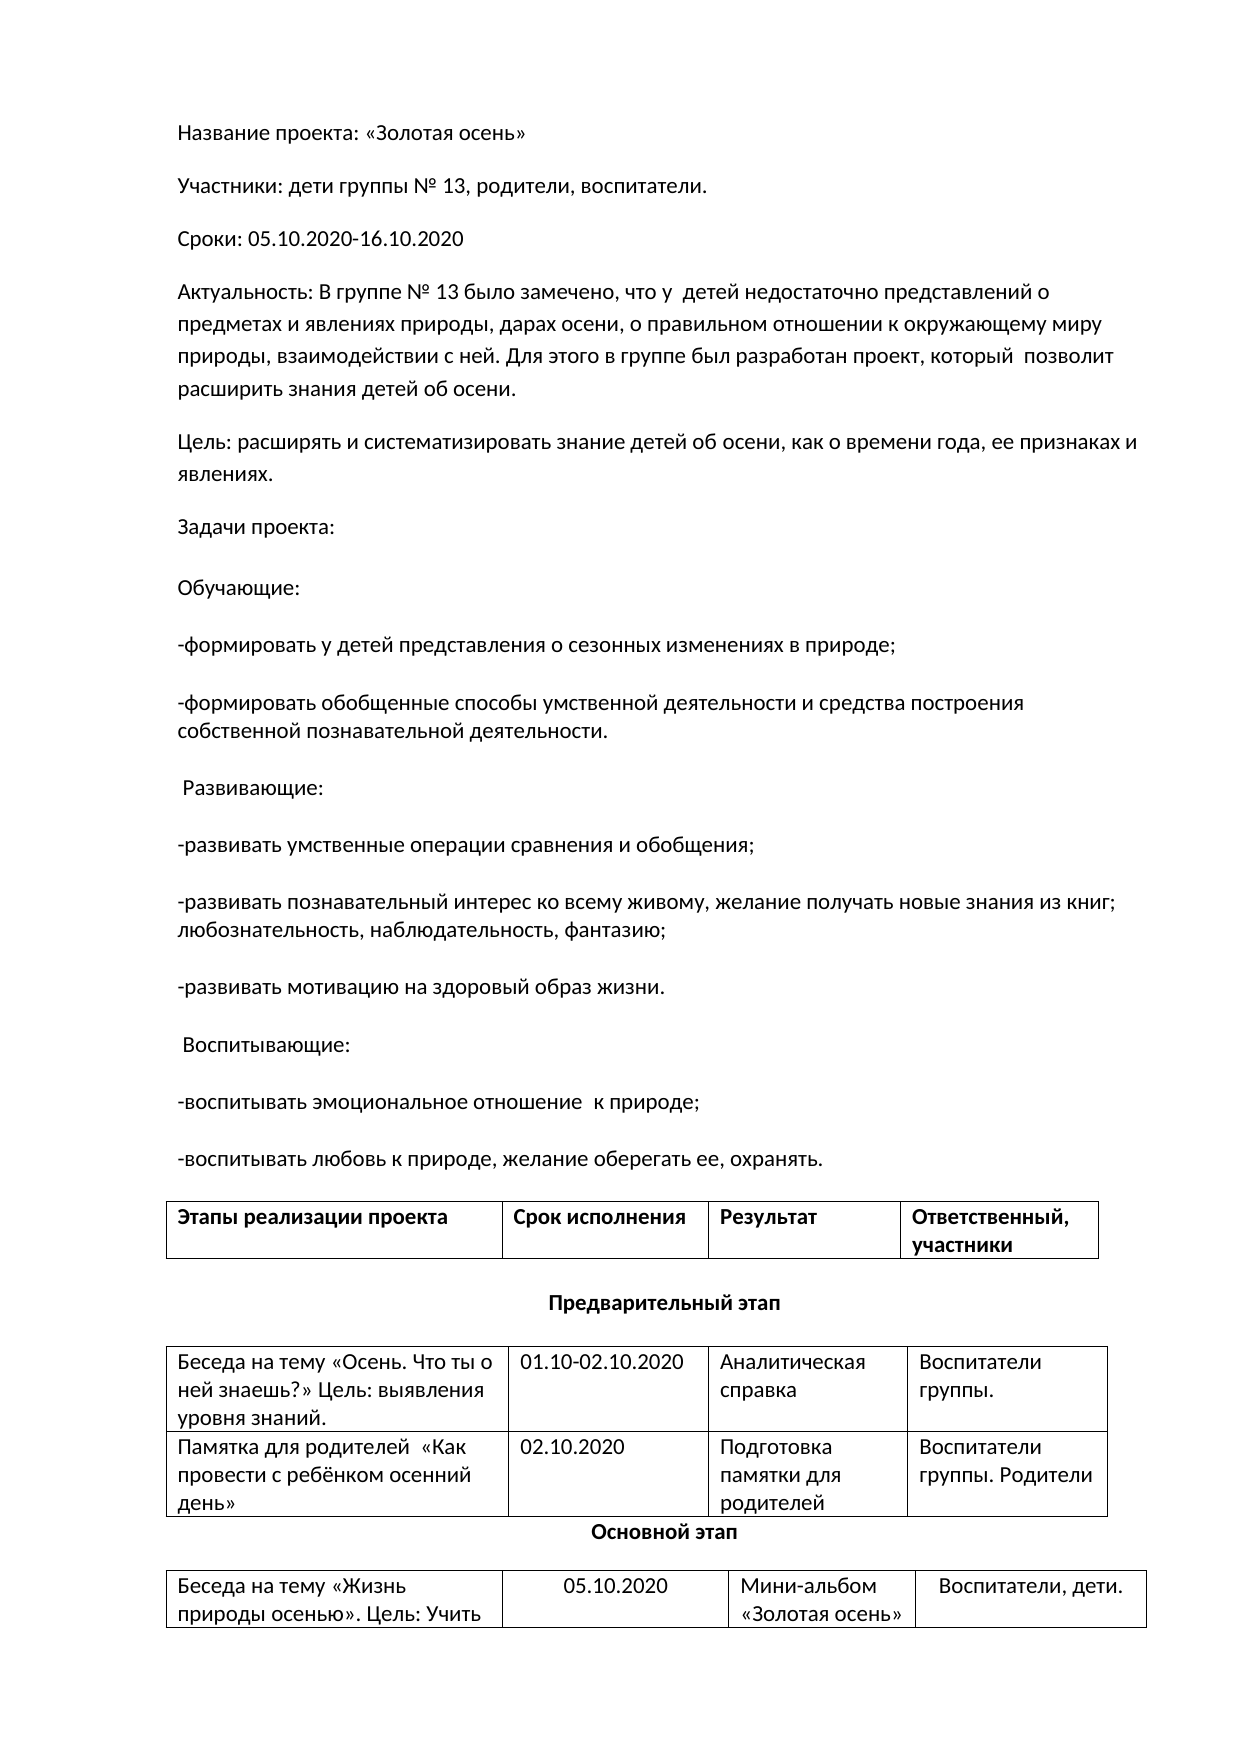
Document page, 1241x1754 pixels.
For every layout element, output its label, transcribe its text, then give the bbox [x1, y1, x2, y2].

text -формировать обобщенные способы умственной деятельности и средства построения собственной познавательной деятельности. [177, 688, 1152, 744]
table_header 05.10.2020 [503, 1571, 728, 1627]
text Развивающие: [177, 773, 1152, 801]
text Обучающие: [177, 573, 1152, 601]
text Сроки: 05.10.2020-16.10.2020 [177, 224, 1152, 252]
table_cell Подготовка памятки для родителей [709, 1432, 907, 1516]
table_header Результат [709, 1202, 900, 1258]
text -развивать познавательный интерес ко всему живому, желание получать новые знания из книг; любознательность, наблюдательность, фантазию; [177, 887, 1152, 943]
text Участники: дети группы № 13, родители, воспитатели. [177, 171, 1152, 199]
text Актуальность: В группе № 13 было замечено, что у детей недостаточно представлений о предметах и явлениях природы, дарах осени, о правильном отношении к окружающему миру природы, взаимодействии с ней. Для этого в группе был разработан проект, который позволит расширить знания детей об осени. [177, 277, 1152, 402]
table_cell Памятка для родителей «Как провести с ребёнком осенний день» [167, 1432, 508, 1516]
table_cell 02.10.2020 [509, 1432, 708, 1516]
text -воспитывать эмоциональное отношение к природе; [177, 1087, 1152, 1115]
text Основной этап [177, 1517, 1152, 1545]
text Задачи проекта: [177, 512, 1152, 540]
table_header Аналитическая справка [709, 1347, 907, 1431]
text Предварительный этап [177, 1288, 1152, 1317]
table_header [729, 1571, 915, 1627]
text -развивать умственные операции сравнения и обобщения; [177, 830, 1152, 858]
text -воспитывать любовь к природе, желание оберегать ее, охранять. [177, 1144, 1152, 1172]
table_cell Воспитатели группы. Родители [908, 1432, 1107, 1516]
table_header Срок исполнения [503, 1202, 708, 1258]
text Воспитывающие: [177, 1030, 1152, 1058]
text Название проекта: «Золотая осень» [177, 118, 1152, 146]
table_header Воспитатели, дети. [916, 1571, 1146, 1627]
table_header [167, 1571, 502, 1627]
table_header Этапы реализации проекта [167, 1202, 502, 1258]
text -развивать мотивацию на здоровый образ жизни. [177, 972, 1152, 1001]
table_header Ответственный, участники [901, 1202, 1098, 1258]
text -формировать у детей представления о сезонных изменениях в природе; [177, 631, 1152, 658]
table_header 01.10-02.10.2020 [509, 1347, 708, 1431]
text Цель: расширять и систематизировать знание детей об осени, как о времени года, ее признаках и явлениях. [177, 427, 1152, 487]
table_header Беседа на тему «Осень. Что ты о ней знаешь?» Цель: выявления уровня знаний. [167, 1347, 508, 1431]
table_header Воспитатели группы. [908, 1347, 1107, 1431]
